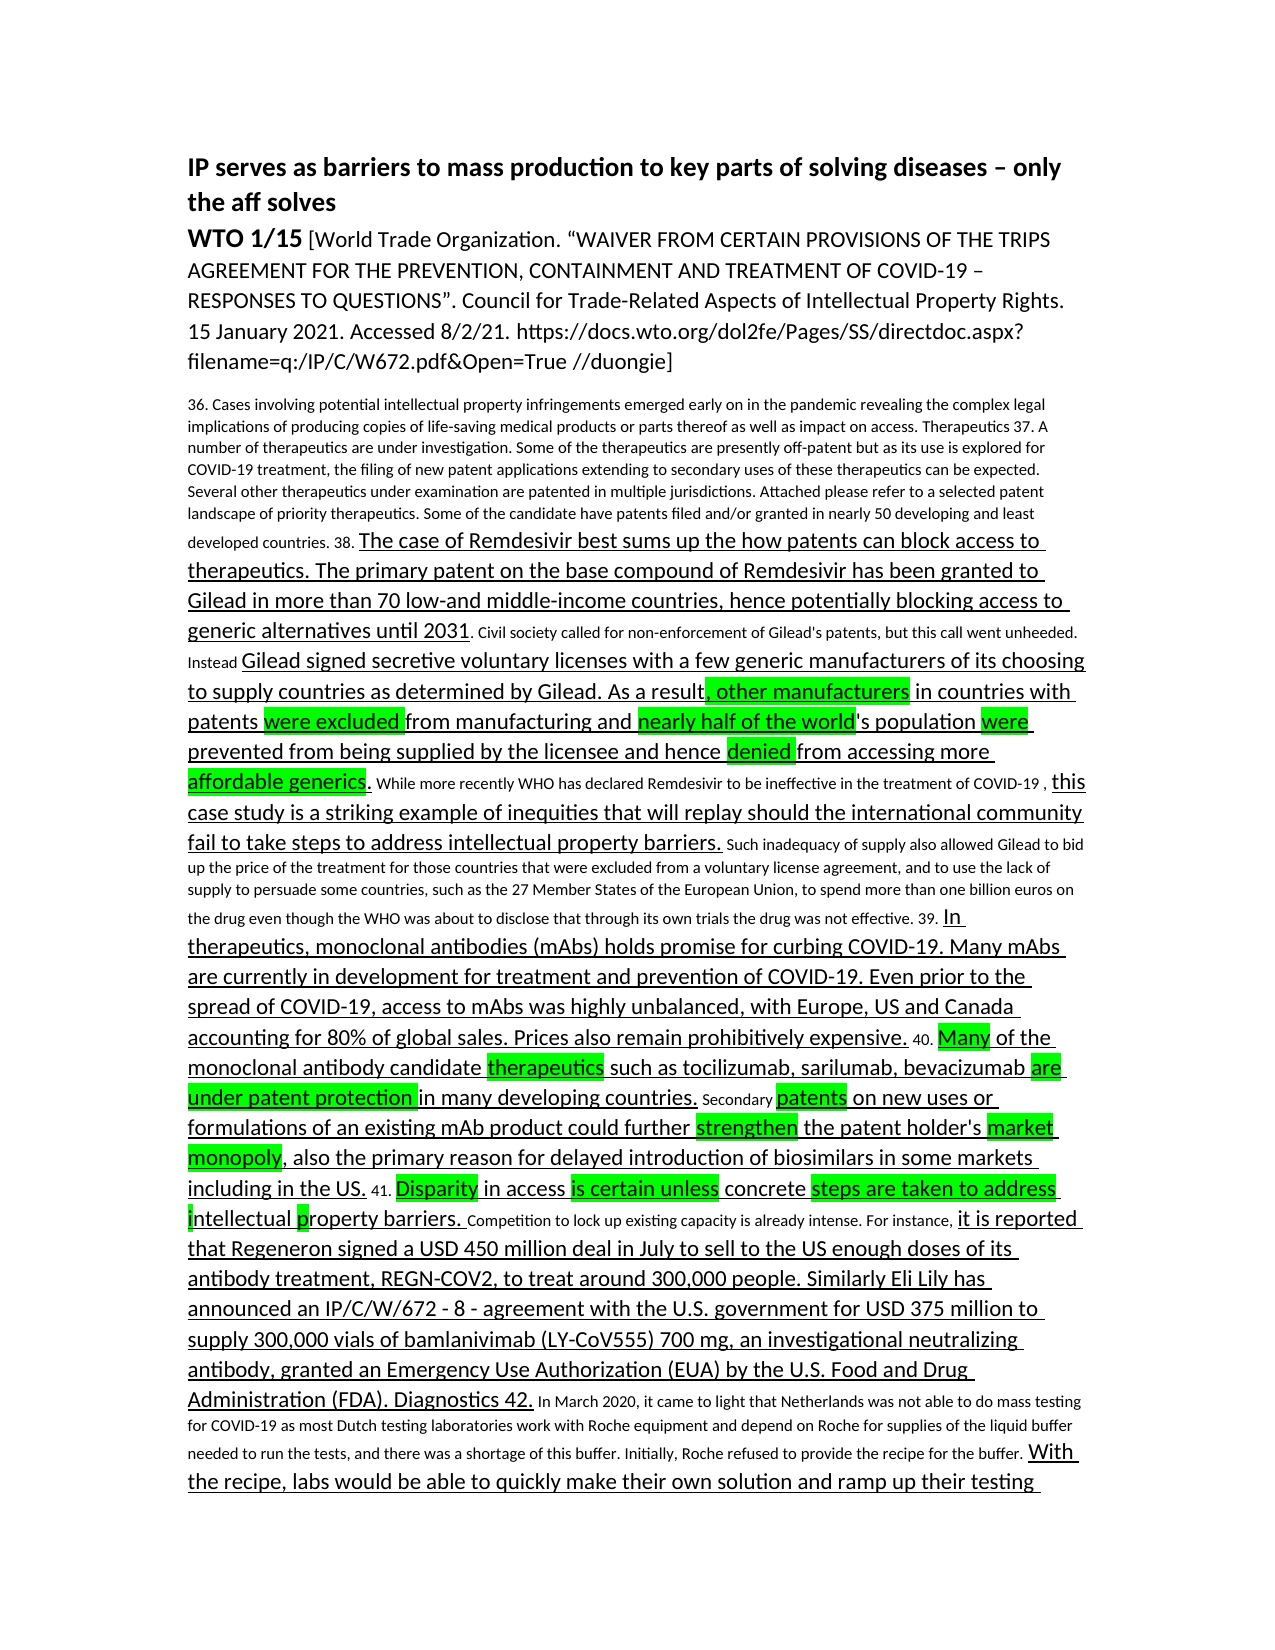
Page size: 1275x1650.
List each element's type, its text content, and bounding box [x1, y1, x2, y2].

subtitle IP serves as barriers to mass production to key parts of solving diseases – only the aff solves [187, 150, 1087, 219]
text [187, 394, 1087, 1496]
text WTO 1/15 [World Trade Organization. “WAIVER FROM CERTAIN PROVISIONS OF THE TRIPS AGREEMENT FOR THE PREVENTION, CONTAINMENT AND TREATMENT OF COVID-19 – RESPONSES TO QUESTIONS”. Council for Trade-Related Aspects of Intellectual Property Rights. 15 January 2021. Accessed 8/2/21. https://docs.wto.org/dol2fe/Pages/SS/directdoc.aspx?filename=q:/IP/C/W672.pdf&Open=True //duongie] [187, 221, 1087, 375]
